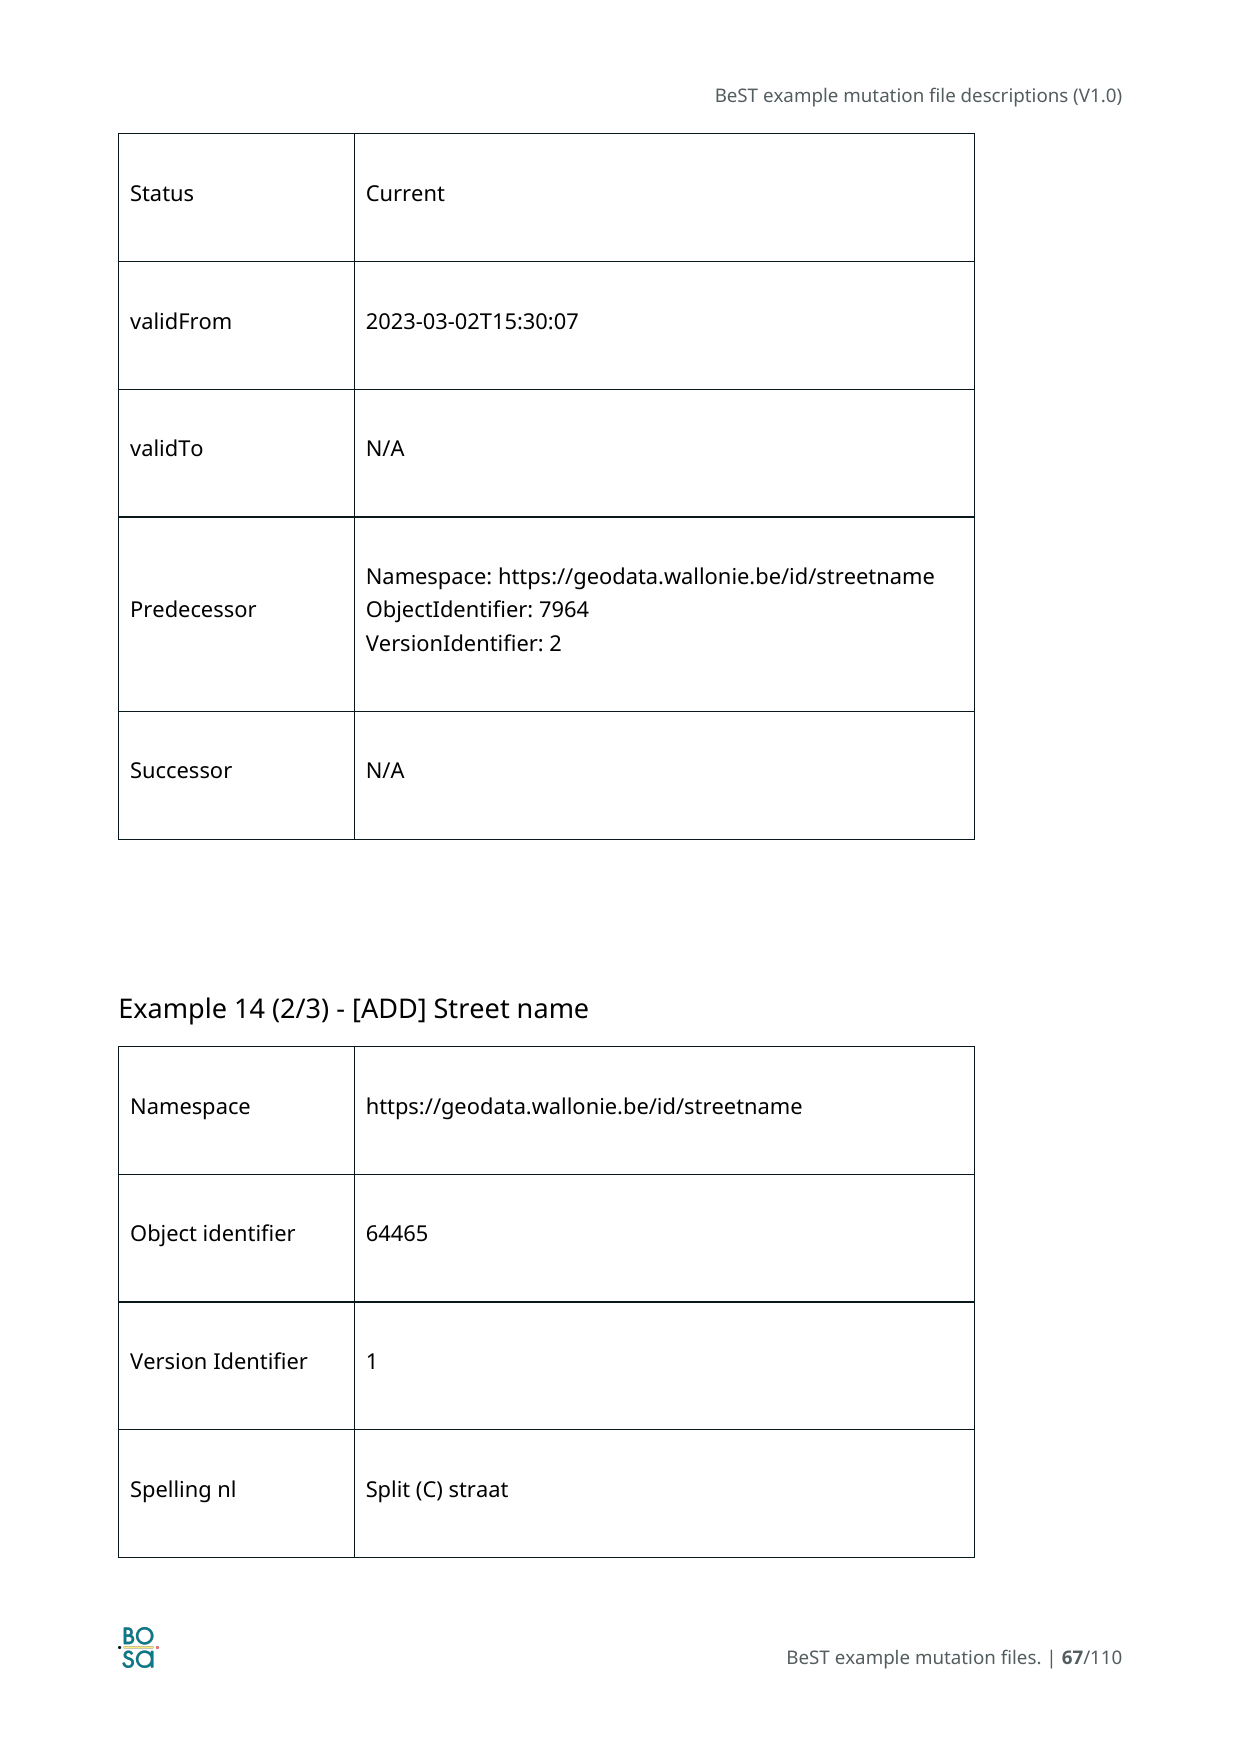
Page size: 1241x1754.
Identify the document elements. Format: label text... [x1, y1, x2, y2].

table_cell Object identifier [119, 1175, 354, 1301]
table_cell 1 [355, 1303, 974, 1429]
table_header Namespace [119, 1047, 354, 1174]
table_cell Status [119, 134, 354, 261]
table_cell 2023-03-02T15:30:07 [355, 262, 974, 389]
table_cell Spelling nl [119, 1430, 354, 1557]
table_cell Successor [119, 712, 354, 838]
table_cell Namespace: https://geodata.wallonie.be/id/streetname ObjectIdentifier: 7964 VersionIdentifier: 2 [355, 518, 974, 711]
table_cell Split (C) straat [355, 1430, 974, 1557]
table_cell N/A [355, 390, 974, 516]
table_cell N/A [355, 712, 974, 838]
table_cell validFrom [119, 262, 354, 389]
table_cell validTo [119, 390, 354, 516]
table_cell Version Identifier [119, 1303, 354, 1429]
table_cell Predecessor [119, 518, 354, 711]
table_cell 64465 [355, 1175, 974, 1301]
subtitle Example 14 (2/3) - [ADD] Street name [118, 989, 1122, 1026]
table_cell Current [355, 134, 974, 261]
table_header https://geodata.wallonie.be/id/streetname [355, 1047, 974, 1174]
picture [118, 1627, 159, 1668]
